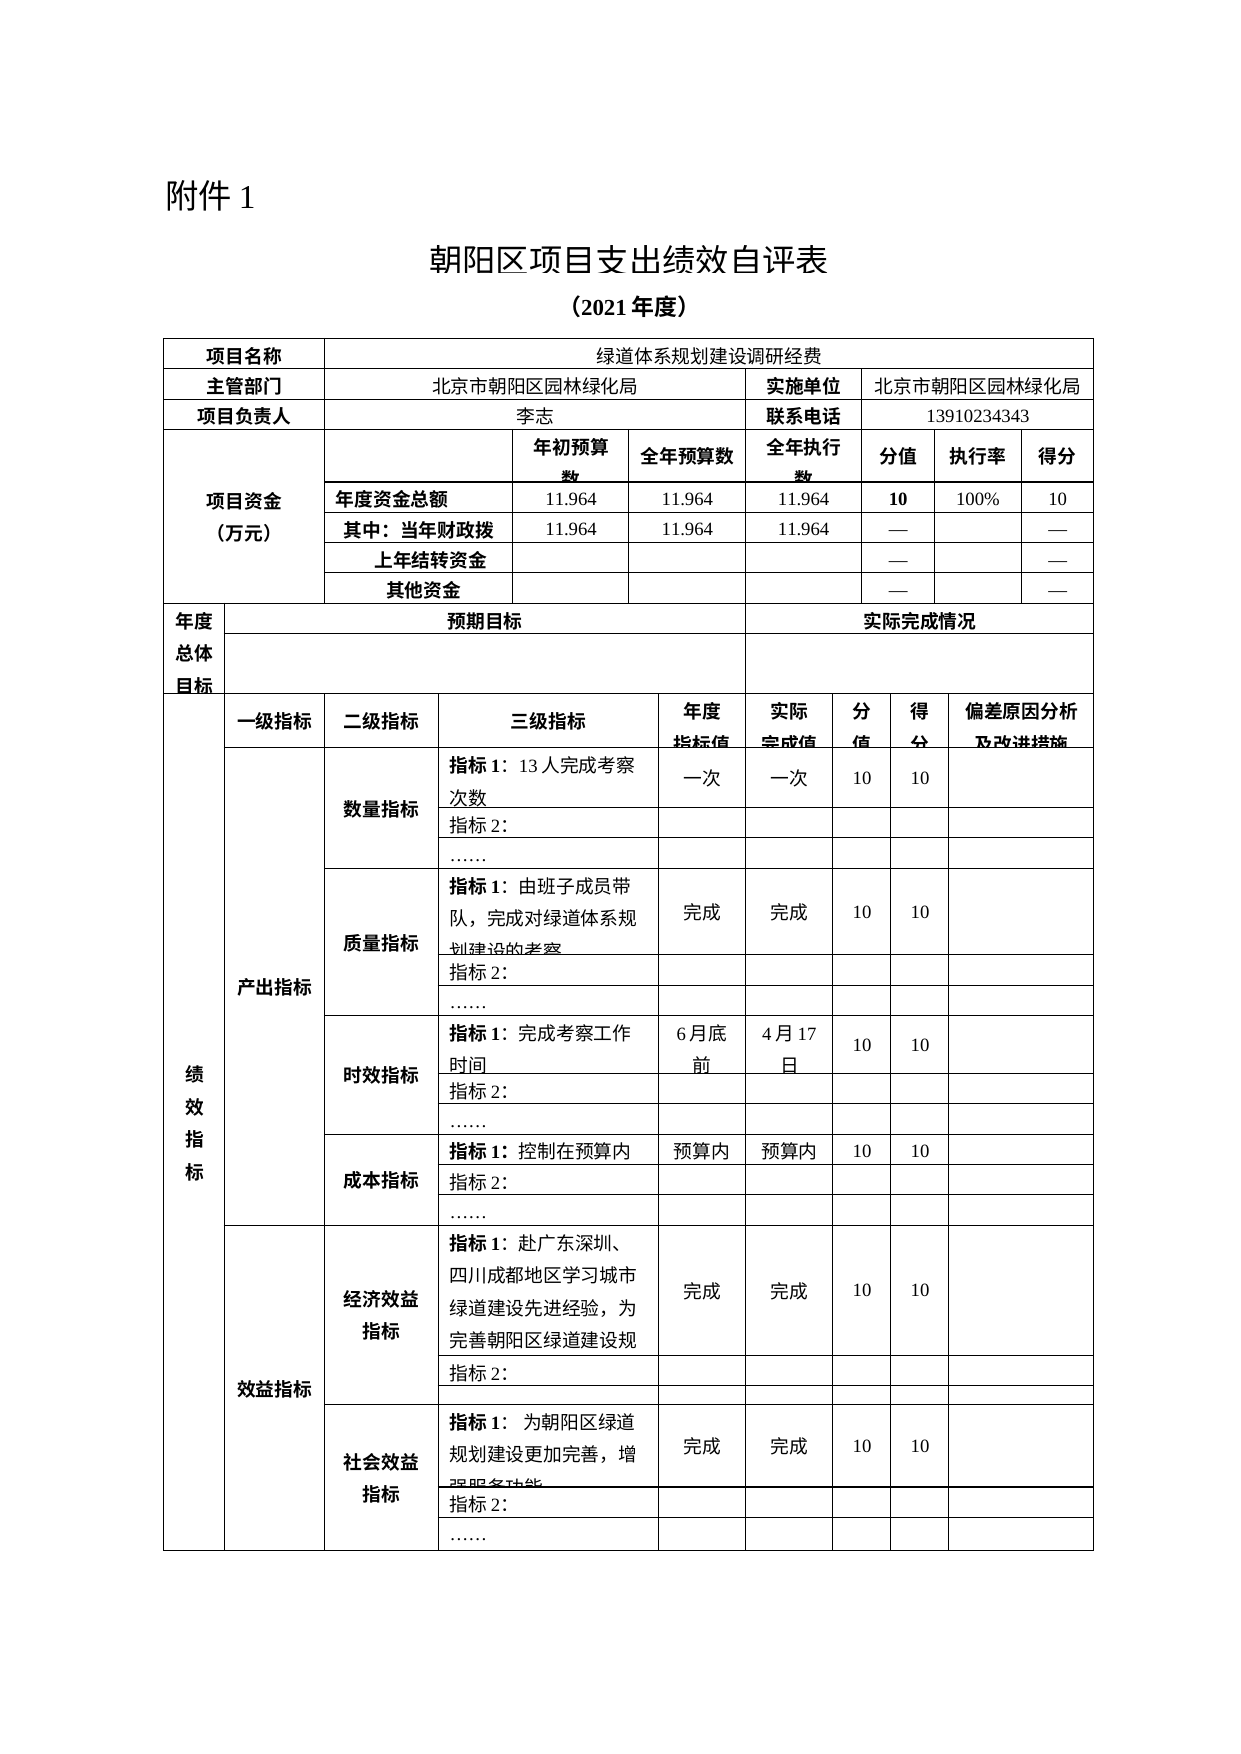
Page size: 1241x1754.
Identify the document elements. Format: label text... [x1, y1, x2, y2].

text 附件1 [165, 162, 1093, 227]
table_cell …… [439, 1518, 658, 1550]
table_cell 指标1：控制在预算内 [439, 1135, 658, 1164]
table_cell [513, 573, 628, 603]
table_cell 指标1：由班子成员带队，完成对绿道体系规划建设的考察 [439, 869, 658, 954]
table_cell 经济效益 指标 [325, 1226, 438, 1404]
table_cell 完成 [659, 869, 745, 954]
table_cell [949, 1405, 1093, 1486]
table_cell 联系电话 [746, 400, 861, 429]
table_cell 项目资金 （万元） [164, 430, 324, 603]
table_cell 11.964 [746, 483, 861, 512]
table_cell （2021年度） [164, 273, 1094, 338]
table_cell [949, 808, 1093, 837]
table_cell — [1022, 543, 1093, 572]
table_cell [935, 573, 1021, 603]
table_cell 预期目标 [225, 604, 745, 633]
table_cell 北京市朝阳区园林绿化局 [325, 369, 745, 398]
table_cell 一次 [659, 748, 745, 807]
table_cell …… [439, 1195, 658, 1224]
table_cell [659, 1356, 745, 1385]
table_cell [833, 838, 890, 868]
table_cell 10 [891, 1016, 948, 1073]
table_cell 一级指标 [225, 694, 324, 747]
table_cell — [862, 573, 934, 603]
table_cell [891, 986, 948, 1015]
table_cell 得分 [891, 694, 948, 747]
table_cell …… [439, 986, 658, 1015]
table_cell [746, 1356, 832, 1385]
table_cell [629, 543, 745, 572]
table_cell [949, 1488, 1093, 1517]
table_cell 11.964 [513, 483, 628, 512]
table_cell [833, 1488, 890, 1517]
table_cell [949, 869, 1093, 954]
table_cell [659, 1074, 745, 1103]
table_cell [949, 1386, 1093, 1404]
table_cell [935, 513, 1021, 542]
table_cell [833, 1165, 890, 1194]
table_cell — [1022, 573, 1093, 603]
table_cell 全年预算数 [629, 430, 745, 481]
table_cell 10 [833, 869, 890, 954]
table_cell 完成 [659, 1226, 745, 1355]
table_cell …… [439, 1104, 658, 1133]
table_cell 上年结转资金 [325, 543, 512, 572]
table_cell [891, 1488, 948, 1517]
table_cell 三级指标 [439, 694, 658, 747]
table_cell [891, 955, 948, 985]
table_cell 完成 [746, 869, 832, 954]
table_cell [746, 955, 832, 985]
table_cell 指标2： [439, 808, 658, 837]
table_cell 李志 [325, 400, 745, 429]
table_cell 北京市朝阳区园林绿化局 [862, 369, 1093, 398]
table_cell [949, 748, 1093, 807]
table_cell 实际 完成值 [746, 694, 832, 747]
table_cell 13910234343 [862, 400, 1093, 429]
table_cell 指标2： [439, 955, 658, 985]
table_cell [659, 1195, 745, 1224]
table_cell 10 [833, 1405, 890, 1486]
table_cell [833, 1386, 890, 1404]
table_cell 一次 [746, 748, 832, 807]
table_cell [949, 1356, 1093, 1385]
table_cell — [862, 543, 934, 572]
table_cell [746, 1165, 832, 1194]
table_cell [746, 1104, 832, 1133]
table_cell 偏差原因分析及改进措施 [949, 694, 1093, 747]
table_cell 10 [891, 1405, 948, 1486]
table_cell [891, 838, 948, 868]
table_cell [746, 1074, 832, 1103]
table_cell — [862, 513, 934, 542]
table_cell [891, 808, 948, 837]
table_cell [659, 1104, 745, 1133]
table_cell 执行率 [935, 430, 1021, 481]
table_cell 完成 [746, 1405, 832, 1486]
table_cell [891, 1074, 948, 1103]
table_cell [746, 838, 832, 868]
table_cell 10 [833, 1226, 890, 1355]
table_cell [513, 543, 628, 572]
table_cell 11.964 [513, 513, 628, 542]
table_cell 6月底前 [659, 1016, 745, 1073]
table_cell [949, 1195, 1093, 1224]
table_cell [659, 1488, 745, 1517]
table_cell 社会效益 指标 [325, 1405, 438, 1550]
table_cell 指标2： [439, 1165, 658, 1194]
table_cell 实际完成情况 [746, 604, 1093, 633]
table_cell 指标1：完成考察工作时间 [439, 1016, 658, 1073]
table_cell [891, 1386, 948, 1404]
table_cell [225, 634, 745, 693]
table_cell 完成 [659, 1405, 745, 1486]
table_cell 主管部门 [164, 369, 324, 398]
table_cell [891, 1165, 948, 1194]
table_cell 得分 [1022, 430, 1093, 481]
table_cell 11.964 [629, 513, 745, 542]
table_cell [659, 986, 745, 1015]
table_cell 其他资金 [325, 573, 512, 603]
table_cell 100% [935, 483, 1021, 512]
table_cell [659, 808, 745, 837]
table_cell 数量指标 [325, 748, 438, 868]
table_cell [746, 1488, 832, 1517]
table_cell [746, 1518, 832, 1550]
table_cell [949, 1135, 1093, 1164]
table_cell 指标2： [439, 1074, 658, 1103]
table_cell 年度资金总额 [325, 483, 512, 512]
table_cell [659, 955, 745, 985]
table_cell [325, 430, 512, 481]
table_cell [659, 838, 745, 868]
table_cell 产出指标 [225, 748, 324, 1224]
table_cell [833, 986, 890, 1015]
table_cell [935, 543, 1021, 572]
table_cell [833, 1074, 890, 1103]
table_cell 预算内 [659, 1135, 745, 1164]
table_cell 10 [833, 1135, 890, 1164]
table_cell — [1022, 513, 1093, 542]
table_cell 10 [891, 1226, 948, 1355]
table_cell [891, 1356, 948, 1385]
table_cell [746, 1195, 832, 1224]
table_cell [746, 573, 861, 603]
table_cell [746, 986, 832, 1015]
table_cell [833, 1518, 890, 1550]
table_cell [949, 1518, 1093, 1550]
table_cell 10 [833, 1016, 890, 1073]
table_cell [949, 986, 1093, 1015]
table_cell 10 [1022, 483, 1093, 512]
table_cell [746, 543, 861, 572]
table_cell [891, 1195, 948, 1224]
table_cell 4月17日 [746, 1016, 832, 1073]
table_cell [833, 1195, 890, 1224]
table_cell [833, 955, 890, 985]
table_cell [746, 634, 1093, 693]
table_cell 指标2： [439, 1488, 658, 1517]
table_header 朝阳区项目支出绩效自评表 [164, 227, 1094, 273]
table_cell [746, 808, 832, 837]
table_cell 分值 [833, 694, 890, 747]
table_cell [659, 1386, 745, 1404]
table_cell [833, 1356, 890, 1385]
table_cell 指标1：13人完成考察次数 [439, 748, 658, 807]
table_cell 项目负责人 [164, 400, 324, 429]
table_cell 全年执行数 [746, 430, 861, 481]
table_cell …… [439, 1386, 658, 1404]
table_cell 10 [833, 748, 890, 807]
table_cell 绿道体系规划建设调研经费 [325, 339, 1093, 368]
table_cell 绩 效 指 标 [164, 694, 224, 1550]
table_cell [949, 1165, 1093, 1194]
table_cell 分值 [862, 430, 934, 481]
table_cell [949, 1016, 1093, 1073]
table_cell 指标1：赴广东深圳、四川成都地区学习城市绿道建设先进经验，为完善朝阳区绿道建设规划，带动城市服务水平的升值。 [439, 1226, 658, 1355]
table_cell 指标2： [439, 1356, 658, 1385]
table_cell 11.964 [629, 483, 745, 512]
table_cell 11.964 [746, 513, 861, 542]
table_cell 项目名称 [164, 339, 324, 368]
table_cell 完成 [746, 1226, 832, 1355]
table_cell 二级指标 [325, 694, 438, 747]
table_cell 其中：当年财政拨款 [325, 513, 512, 542]
table_cell [949, 838, 1093, 868]
table_cell [833, 1104, 890, 1133]
table_cell 年度总体目标 [164, 604, 224, 693]
table_cell 时效指标 [325, 1016, 438, 1133]
table_cell [949, 955, 1093, 985]
table_cell 质量指标 [325, 869, 438, 1015]
table_cell 效益指标 [225, 1226, 324, 1550]
table_cell [949, 1226, 1093, 1355]
table_cell [659, 1165, 745, 1194]
table_cell …… [439, 838, 658, 868]
table_cell 预算内 [746, 1135, 832, 1164]
table_cell [949, 1104, 1093, 1133]
table_cell 年度 指标值 [659, 694, 745, 747]
table_cell [891, 1518, 948, 1550]
table_cell 年初预算数 [513, 430, 628, 481]
table_cell [833, 808, 890, 837]
table_cell [746, 1386, 832, 1404]
table_cell [659, 1518, 745, 1550]
table_cell [629, 573, 745, 603]
table_cell 10 [891, 748, 948, 807]
table_cell 10 [891, 1135, 948, 1164]
table_cell [891, 1104, 948, 1133]
table_cell 10 [862, 483, 934, 512]
table_cell 实施单位 [746, 369, 861, 398]
table_cell 指标1： 为朝阳区绿道规划建设更加完善，增强服务功能。 [439, 1405, 658, 1486]
table_cell 10 [891, 869, 948, 954]
table_cell 成本指标 [325, 1135, 438, 1224]
table_cell [949, 1074, 1093, 1103]
